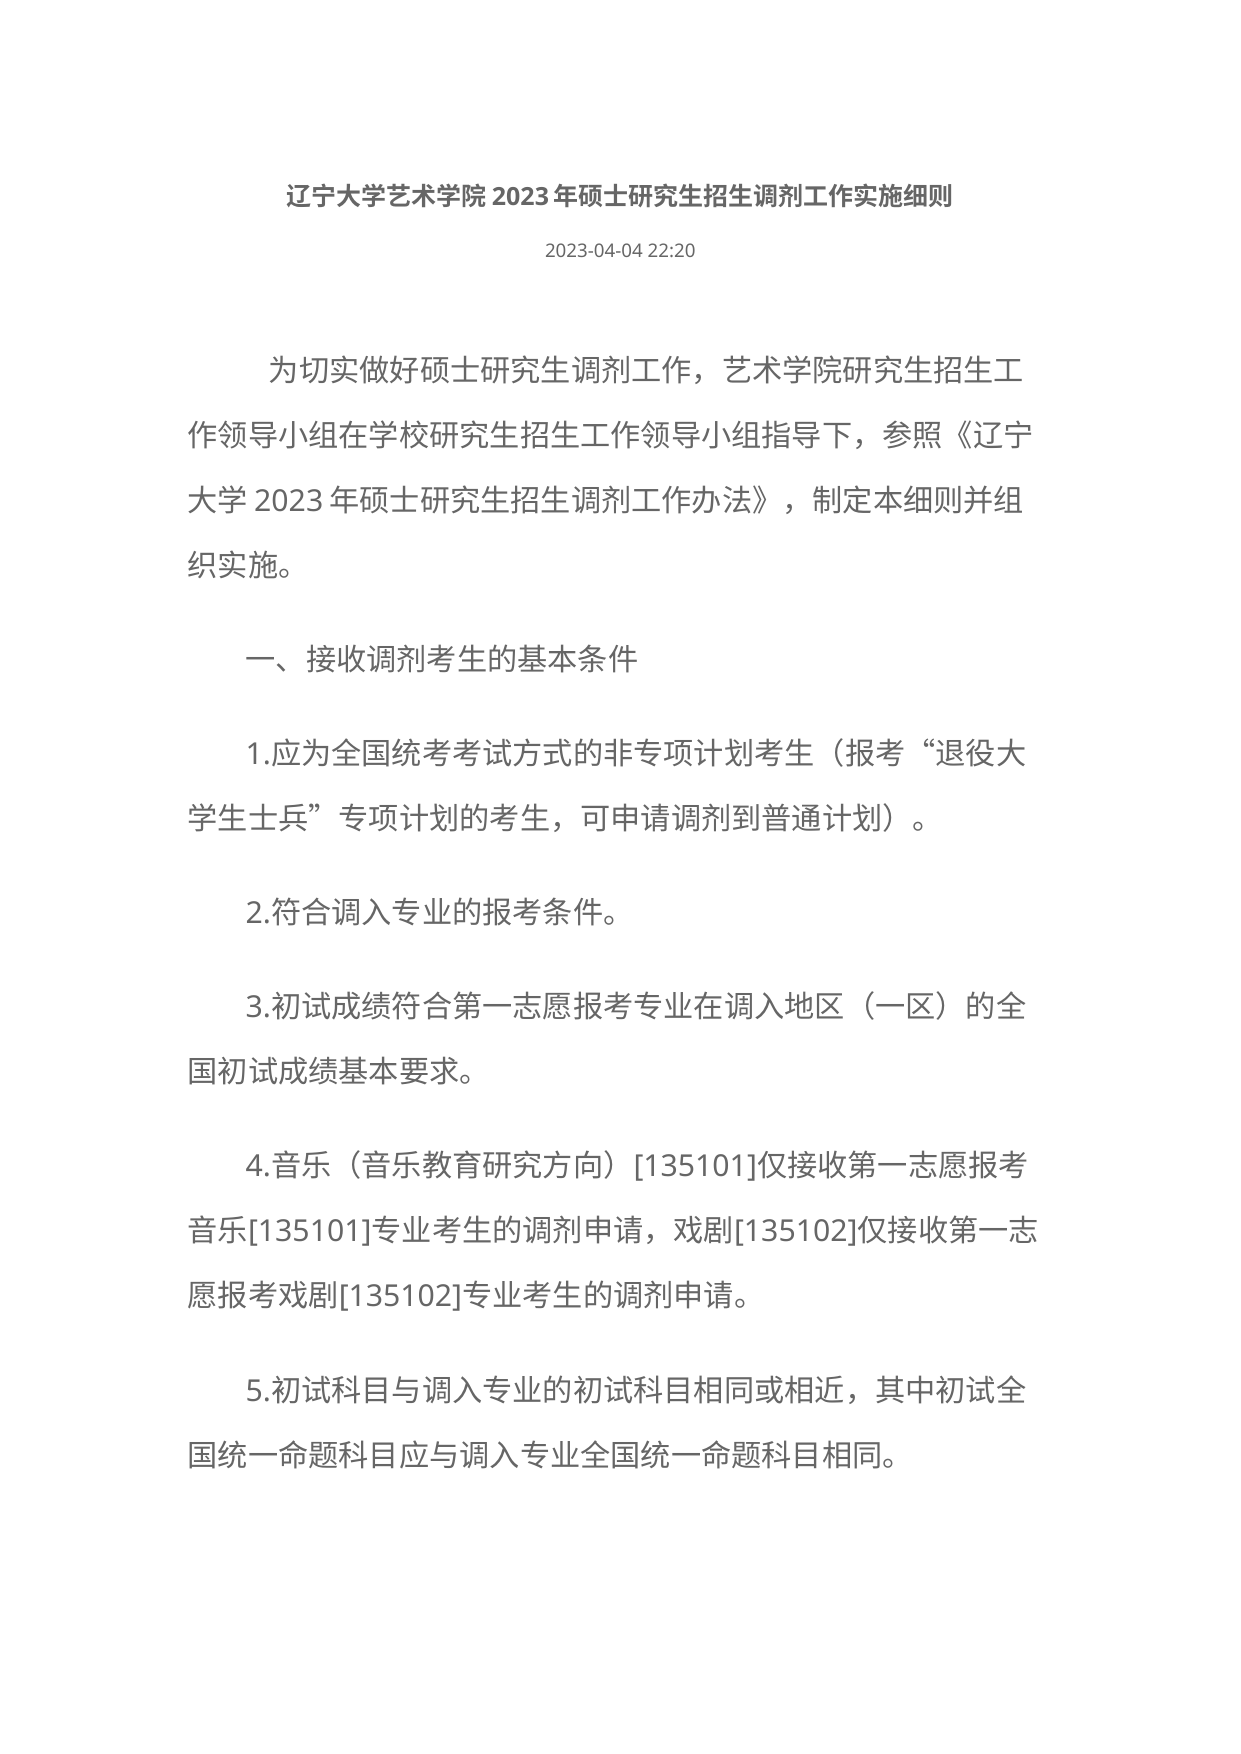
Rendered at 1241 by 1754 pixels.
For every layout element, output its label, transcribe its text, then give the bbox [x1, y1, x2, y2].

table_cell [188, 274, 1053, 1515]
table_cell 2023-04-04 22:20 [188, 227, 1053, 274]
table_header 辽宁大学艺术学院2023年硕士研究生招生调剂工作实施细则 [188, 162, 1053, 227]
